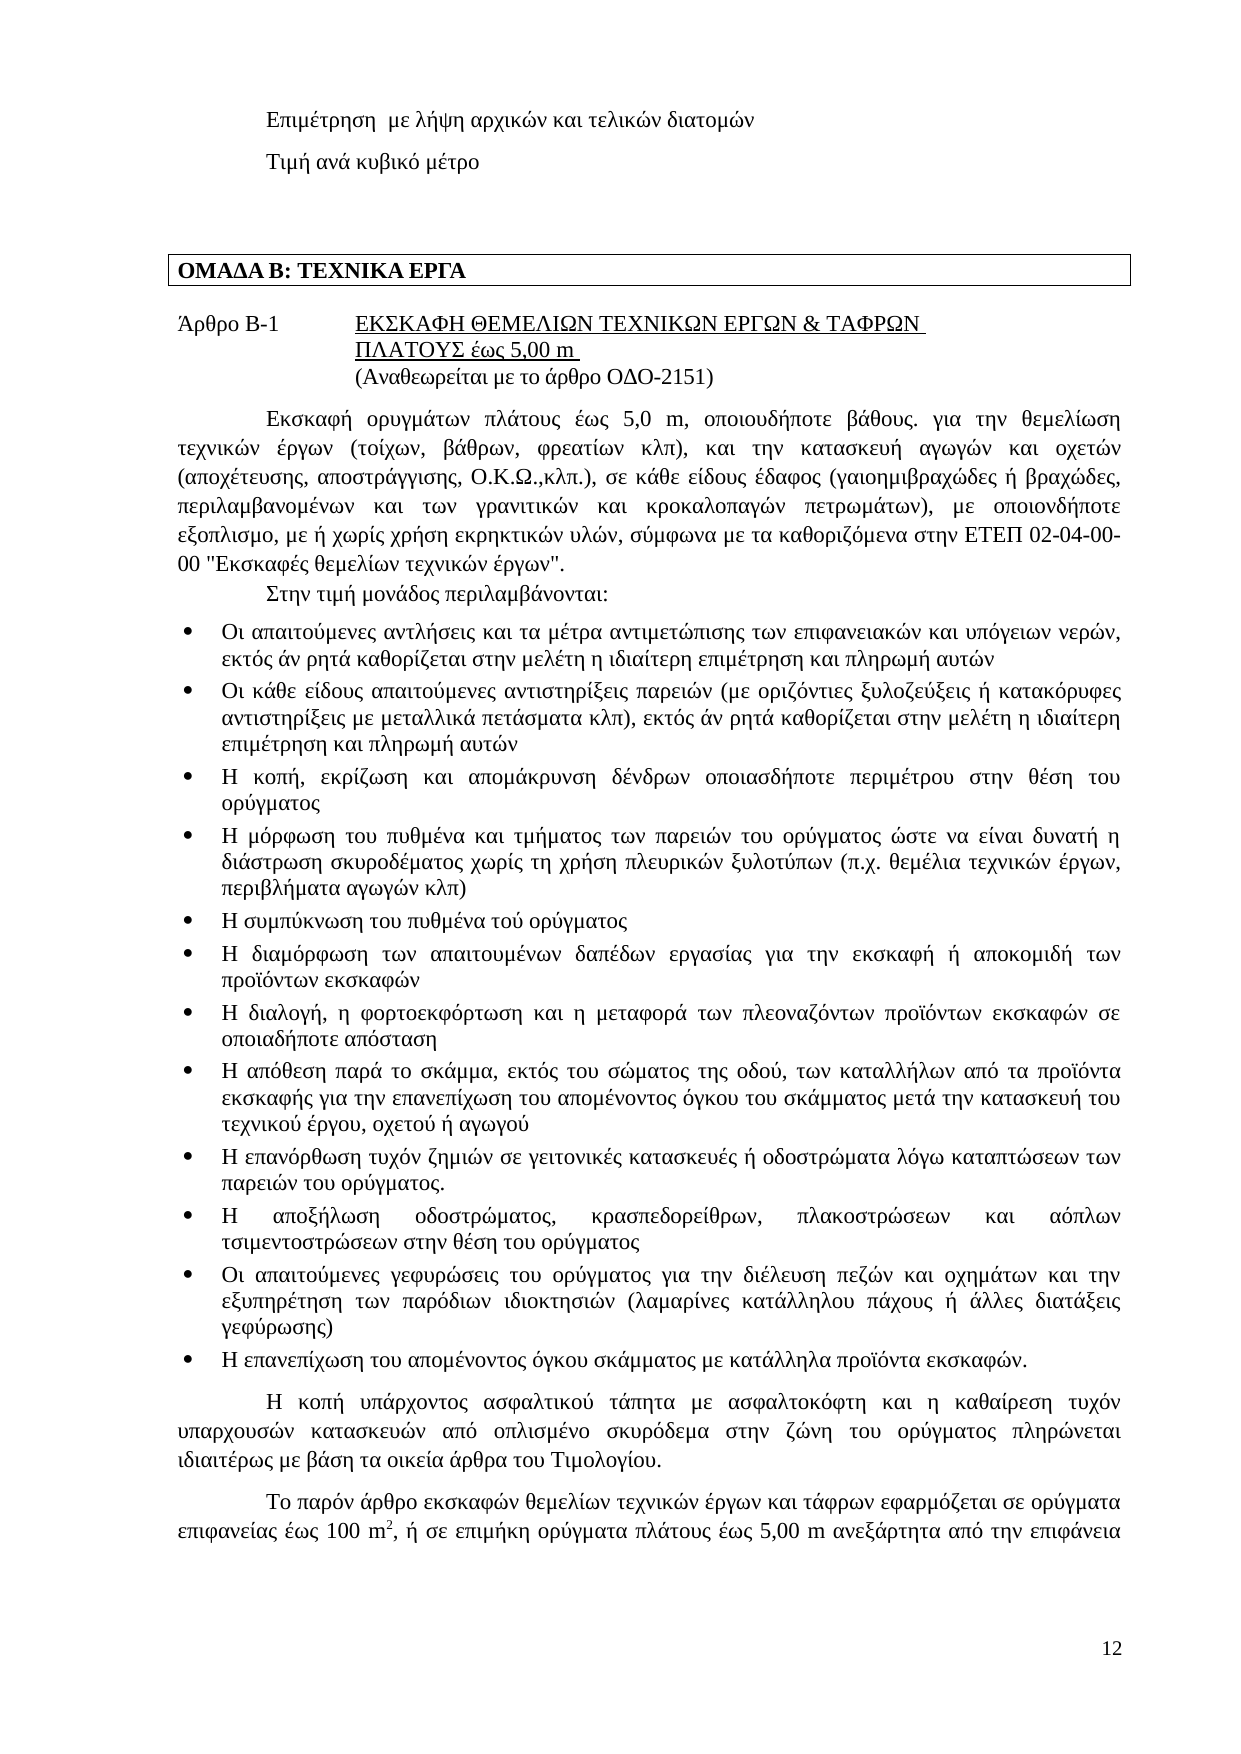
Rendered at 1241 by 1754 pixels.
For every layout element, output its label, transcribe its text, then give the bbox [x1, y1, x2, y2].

list Η μόρφωση του πυθμένα και τμήματος των παρειών του ορύγματος ώστε να είναι δυνατή η διάστρωση σκυροδέματος χωρίς τη χρήση πλευρικών ξυλοτύπων (π.χ. θεμέλια τεχνικών έργων, περιβλήματα αγωγών κλπ) [184, 822, 1122, 901]
list Η συμπύκνωση του πυθμένα τού ορύγματος [184, 907, 1122, 933]
text Τιμή ανά κυβικό μέτρο [177, 145, 1122, 174]
list Η επανεπίχωση του απομένοντος όγκου σκάμματος με κατάλληλα προϊόντα εκσκαφών. [184, 1346, 1122, 1372]
list Η διαλογή, η φορτοεκφόρτωση και η μεταφορά των πλεοναζόντων προϊόντων εκσκαφών σε οποιαδήποτε απόσταση [184, 998, 1122, 1051]
list Η διαμόρφωση των απαιτουμένων δαπέδων εργασίας για την εκσκαφή ή αποκομιδή των προϊόντων εκσκαφών [184, 939, 1122, 992]
text Στην τιμή μονάδος περιλαμβάνονται: [177, 577, 1122, 606]
list Οι απαιτούμενες γεφυρώσεις του ορύγματος για την διέλευση πεζών και οχημάτων και την εξυπηρέτηση των παρόδιων ιδιοκτησιών (λαμαρίνες κατάλληλου πάχους ή άλλες διατάξεις γεφύρωσης) [184, 1261, 1122, 1340]
text Η κοπή υπάρχοντος ασφαλτικού τάπητα με ασφαλτοκόφτη και η καθαίρεση τυχόν υπαρχουσών κατασκευών από οπλισμένο σκυρόδεμα στην ζώνη του ορύγματος πληρώνεται ιδιαιτέρως με βάση τα οικεία άρθρα του Τιμολογίου. [177, 1385, 1122, 1472]
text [177, 1485, 1122, 1543]
list Η αποξήλωση οδοστρώματος, κρασπεδορείθρων, πλακοστρώσεων και αόπλων τσιμεντοστρώσεων στην θέση του ορύγματος [184, 1202, 1122, 1254]
text Επιμέτρηση με λήψη αρχικών και τελικών διατομών [177, 104, 1122, 133]
list Οι απαιτούμενες αντλήσεις και τα μέτρα αντιμετώπισης των επιφανειακών και υπόγειων νερών, εκτός άν ρητά καθορίζεται στην μελέτη η ιδιαίτερη επιμέτρηση και πληρωμή αυτών [184, 618, 1122, 671]
subtitle Άρθρο Β-1 ΕΚΣΚΑΦΗ ΘΕΜΕΛΙΩΝ ΤΕΧΝΙΚΩΝ ΕΡΓΩΝ & ΤΑΦΡΩΝ ΠΛΑΤΟΥΣ έως [177, 310, 1001, 363]
list Οι κάθε είδους απαιτούμενες αντιστηρίξεις παρειών (με οριζόντιες ξυλοζεύξεις ή κατακόρυφες αντιστηρίξεις με μεταλλικά πετάσματα κλπ), εκτός άν ρητά καθορίζεται στην μελέτη η ιδιαίτερη επιμέτρηση και πληρωμή αυτών [184, 677, 1122, 756]
text Εκσκαφή ορυγμάτων πλάτους έως , οποιουδήποτε βάθους. για την θεμελίωση τεχνικών έργων (τοίχων, βάθρων, φρεατίων κλπ), και την κατασκευή αγωγών και οχετών (αποχέτευσης, αποστράγγισης, Ο.Κ.Ω.,κλπ.), σε κάθε είδους έδαφος (γαιοημιβραχώδες ή βραχώδες, περιλαμβανομένων και των γρανιτικών και κροκαλοπαγών πετρωμάτων), με οποιονδήποτε εξοπλισμο, με ή χωρίς χρήση εκρηκτικών υλών, σύμφωνα με τα καθοριζόμενα στην ΕΤΕΠ 02-04-00-00 "Εκσκαφές θεμελίων τεχνικών έργων". [177, 402, 1122, 577]
list Η κοπή, εκρίζωση και απομάκρυνση δένδρων οποιασδήποτε περιμέτρου στην θέση του ορύγματος [184, 763, 1122, 815]
text (Αναθεωρείται με το άρθρο ΟΔΟ-2151) [355, 363, 1122, 389]
list Η απόθεση παρά το σκάμμα, εκτός του σώματος της οδού, των καταλλήλων από τα προϊόντα εκσκαφής για την επανεπίχωση του απομένοντος όγκου του σκάμματος μετά την κατασκευή του τεχνικού έργου, οχετού ή αγωγού [184, 1057, 1122, 1137]
list Η επανόρθωση τυχόν ζημιών σε γειτονικές κατασκευές ή οδοστρώματα λόγω καταπτώσεων των παρειών του ορύγματος. [184, 1143, 1122, 1196]
subtitle ΟΜΑΔΑ B: ΤΕΧΝΙΚΑ ΕΡΓΑ [169, 255, 1130, 285]
